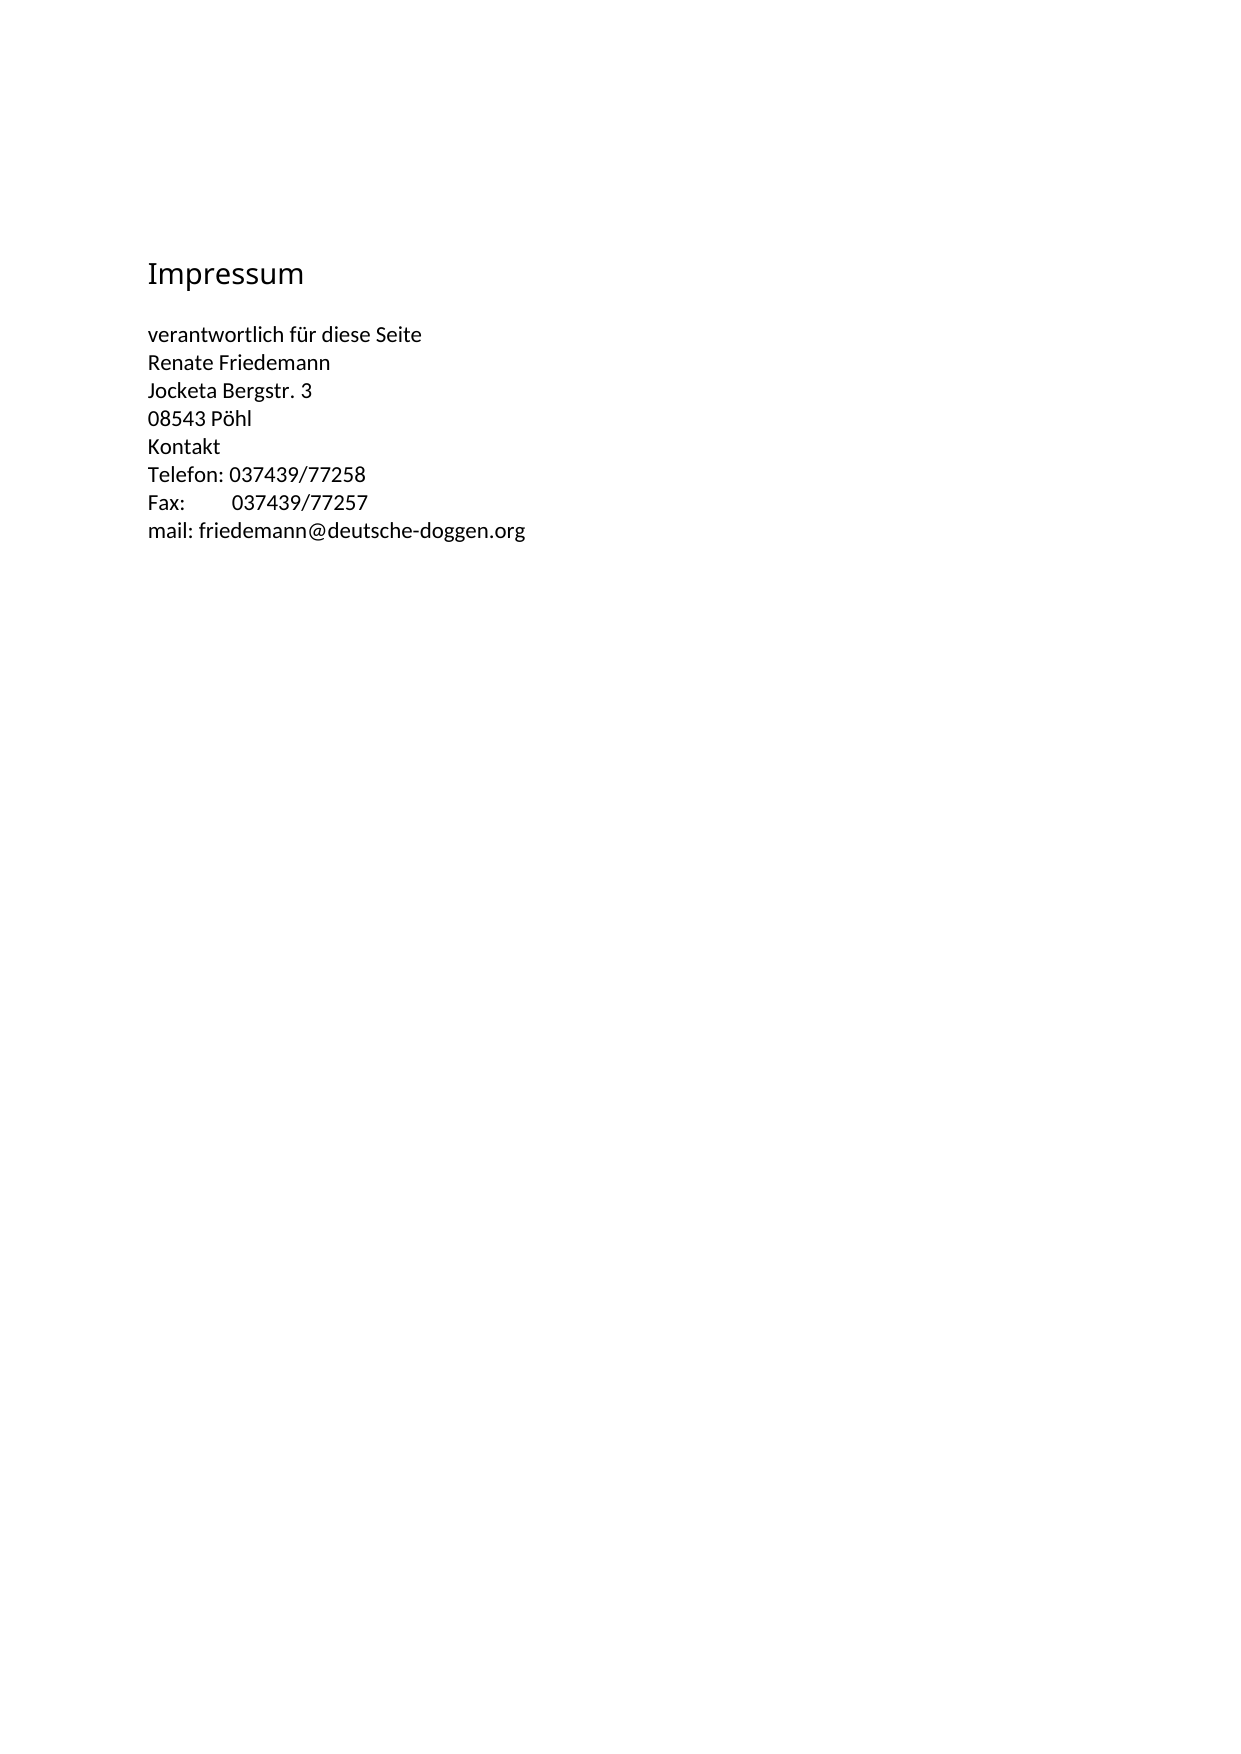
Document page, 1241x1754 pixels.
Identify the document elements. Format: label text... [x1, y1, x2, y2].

text Telefon: 037439/77258 [148, 460, 1093, 488]
text Kontakt [148, 432, 1093, 460]
text verantwortlich für diese Seite [148, 320, 1093, 348]
text mail: friedemann@deutsche-doggen.org [148, 516, 1093, 544]
text Impressum [148, 254, 1093, 293]
text Fax: 037439/77257 [148, 488, 1093, 516]
text Jocketa Bergstr. 3 [148, 376, 1093, 404]
text Renate Friedemann [148, 348, 1093, 376]
text 08543 Pöhl [148, 404, 1093, 432]
